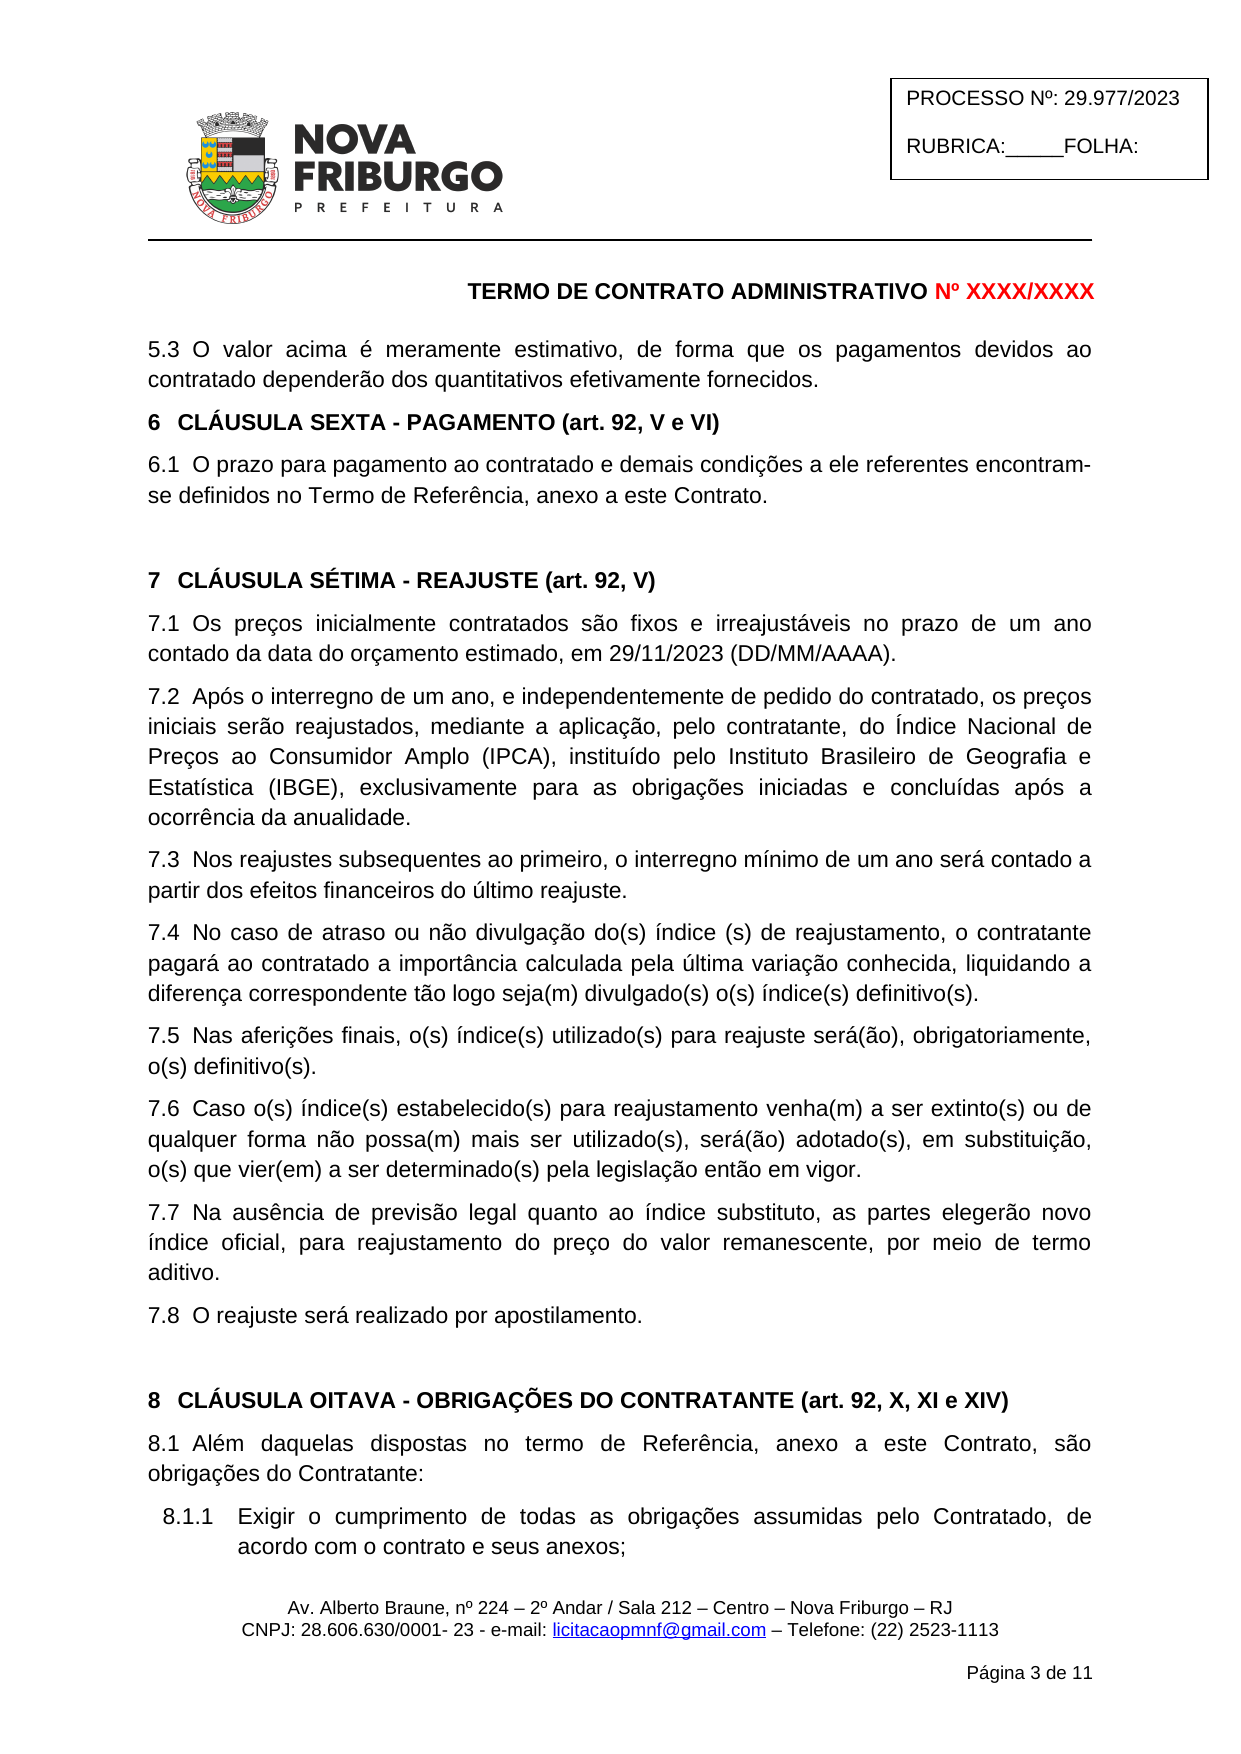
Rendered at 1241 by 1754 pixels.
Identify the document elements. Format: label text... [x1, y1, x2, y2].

picture [147, 100, 542, 238]
list O prazo para pagamento ao contratado e demais condições a ele referentes encontram-se definidos no Termo de Referência, anexo a este Contrato. [148, 451, 1092, 508]
list No caso de atraso ou não divulgação do(s) índice (s) de reajustamento, o contratante pagará ao contratado a importância calculada pela última variação conhecida, liquidando a diferença correspondente tão logo seja(m) divulgado(s) o(s) índice(s) definitivo(s). [148, 919, 1092, 1006]
list Na ausência de previsão legal quanto ao índice substituto, as partes elegerão novo índice oficial, para reajustamento do preço do valor remanescente, por meio de termo aditivo. [148, 1198, 1092, 1285]
list CLÁUSULA OITAVA - OBRIGAÇÕES DO CONTRATANTE (art. 92, X, XI e XIV) [148, 1387, 1092, 1413]
list Nas aferições finais, o(s) índice(s) utilizado(s) para reajuste será(ão), obrigatoriamente, o(s) definitivo(s). [148, 1022, 1092, 1079]
list Além daquelas dispostas no termo de Referência, anexo a este Contrato, são obrigações do Contratante: [148, 1430, 1092, 1486]
list CLÁUSULA SEXTA - PAGAMENTO (art. 92, V e VI) [148, 409, 1092, 435]
list CLÁUSULA SÉTIMA - REAJUSTE (art. 92, V) [148, 567, 1092, 594]
list Exigir o cumprimento de todas as obrigações assumidas pelo Contratado, de acordo com o contrato e seus anexos; [162, 1503, 1092, 1559]
list Os preços inicialmente contratados são fixos e irreajustáveis no prazo de um ano contado da data do orçamento estimado, em 29/11/2023 (DD/MM/AAAA). [148, 610, 1092, 667]
list O valor acima é meramente estimativo, de forma que os pagamentos devidos ao contratado dependerão dos quantitativos efetivamente fornecidos. [148, 336, 1092, 392]
list O reajuste será realizado por apostilamento. [148, 1302, 1092, 1328]
list Caso o(s) índice(s) estabelecido(s) para reajustamento venha(m) a ser extinto(s) ou de qualquer forma não possa(m) mais ser utilizado(s), será(ão) adotado(s), em substituição, o(s) que vier(em) a ser determinado(s) pela legislação então em vigor. [148, 1095, 1092, 1182]
list Nos reajustes subsequentes ao primeiro, o interregno mínimo de um ano será contado a partir dos efeitos financeiros do último reajuste. [148, 846, 1092, 903]
list Após o interregno de um ano, e independentemente de pedido do contratado, os preços iniciais serão reajustados, mediante a aplicação, pelo contratante, do Índice Nacional de Preços ao Consumidor Amplo (IPCA), instituído pelo Instituto Brasileiro de Geografia e Estatística (IBGE), exclusivamente para as obrigações iniciadas e concluídas após a ocorrência da anualidade. [148, 683, 1092, 830]
